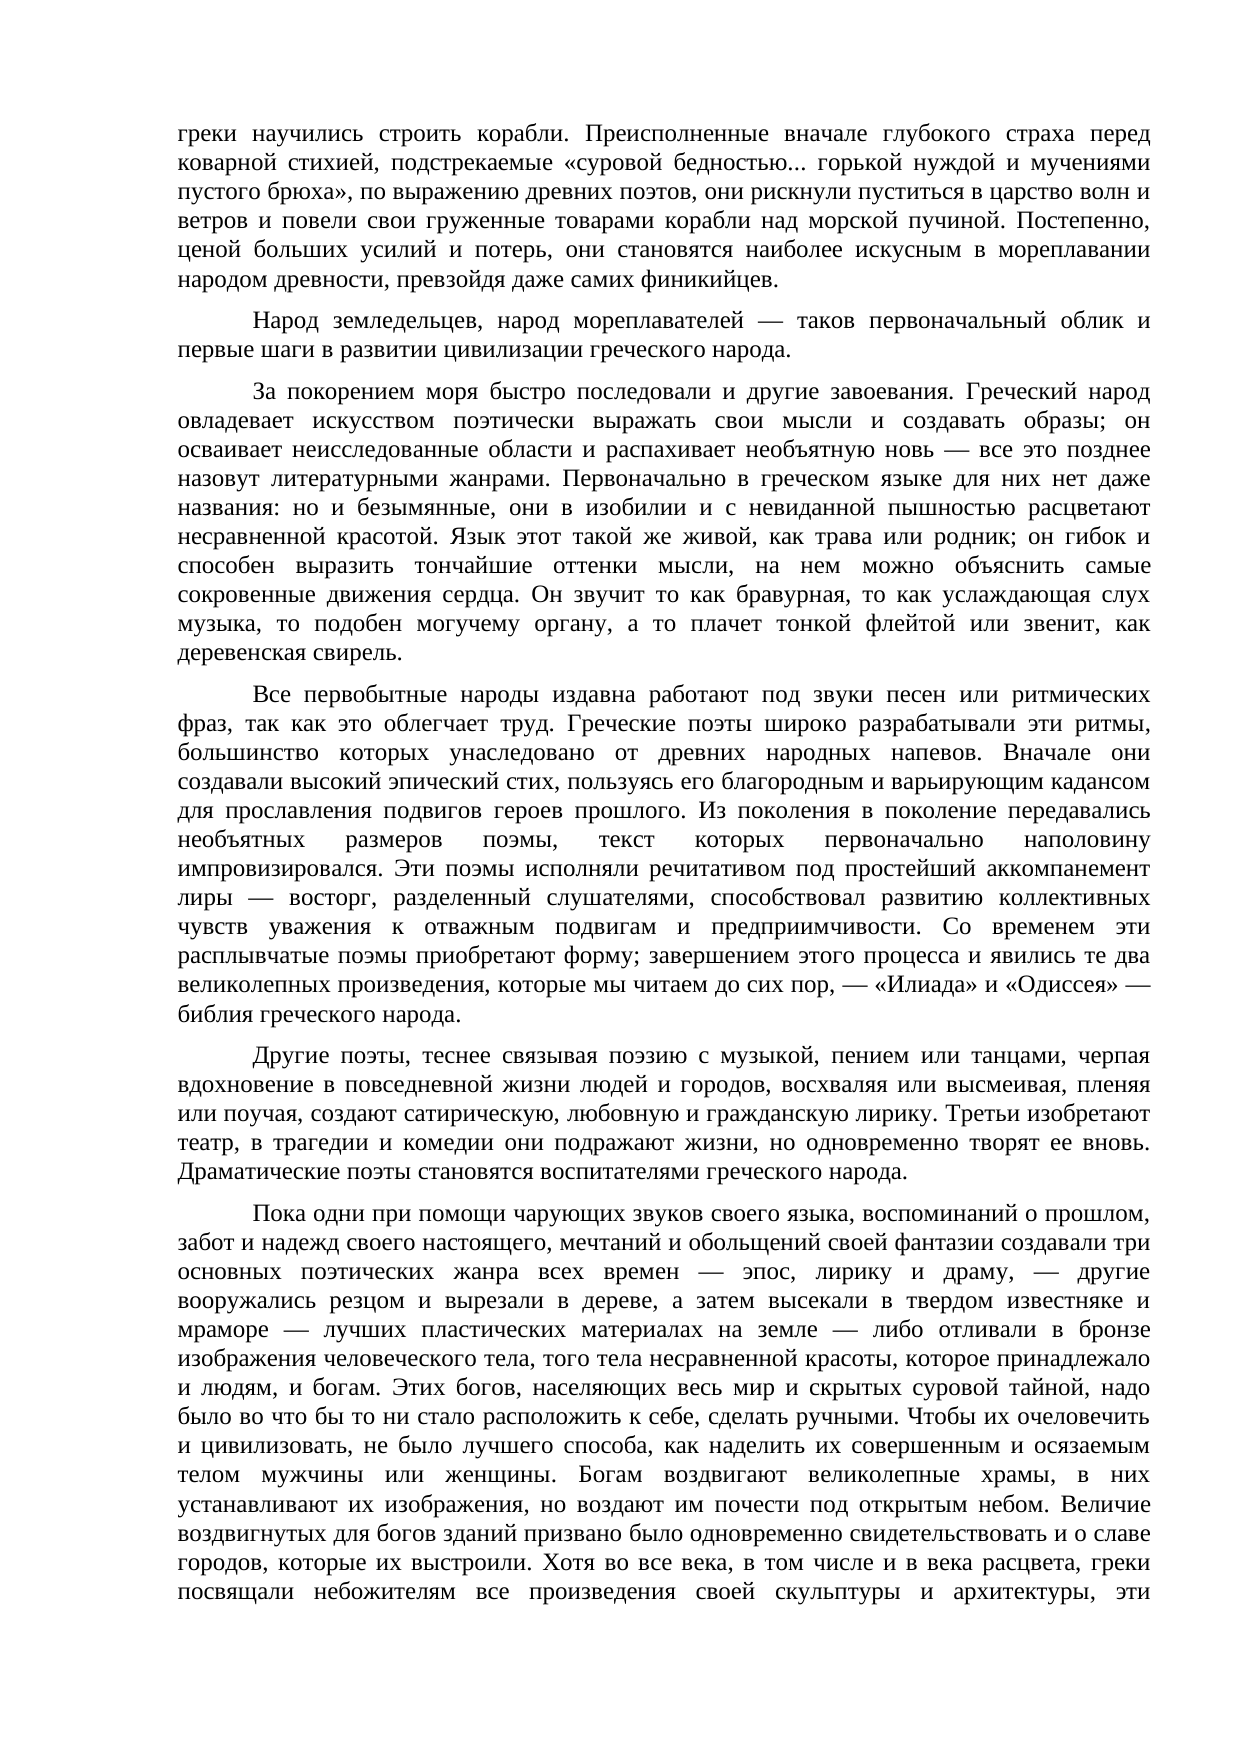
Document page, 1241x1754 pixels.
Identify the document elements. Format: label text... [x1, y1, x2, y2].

text Народ земледельцев, народ мореплавателей — таков первоначальный облик и первые шаги в развитии цивилизации греческого народа. [177, 305, 1152, 363]
text Все первобытные народы издавна работают под звуки песен или ритмических фраз, так как это облегчает труд. Греческие поэты широко разрабатывали эти ритмы, большинство которых унаследовано от древних народных напевов. Вначале они создавали высокий эпический стих, пользуясь его благородным и варьирующим кадансом для прославления подвигов героев прошлого. Из поколения в поколение передавались необъятных размеров поэмы, текст которых первоначально наполовину импровизировался. Эти поэмы исполняли речитативом под простейший аккомпанемент лиры — восторг, разделенный слушателями, способствовал развитию коллективных чувств уважения к отважным подвигам и предприимчивости. Со временем эти расплывчатые поэмы приобретают форму; завершением этого процесса и явились те два великолепных произведения, которые мы читаем до сих пор, — «Илиада» и «Одиссея» — библия греческого народа. [177, 679, 1152, 1027]
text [177, 118, 1152, 292]
text Другие поэты, теснее связывая поэзию с музыкой, пением или танцами, черпая вдохновение в повседневной жизни людей и городов, восхваляя или высмеивая, пленяя или поучая, создают сатирическую, любовную и гражданскую лирику. Третьи изобретают театр, в трагедии и комедии они подражают жизни, но одновременно творят ее вновь. Драматические поэты становятся воспитателями греческого народа. [177, 1040, 1152, 1185]
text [177, 1198, 1152, 1605]
text За покорением моря быстро последовали и другие завоевания. Греческий народ овладевает искусством поэтически выражать свои мысли и создавать образы; он осваивает неисследованные области и распахивает необъятную новь — все это позднее назовут литературными жанрами. Первоначально в греческом языке для них нет даже названия: но и безымянные, они в изобилии и с невиданной пышностью расцветают несравненной красотой. Язык этот такой же живой, как трава или родник; он гибок и способен выразить тончайшие оттенки мысли, на нем можно объяснить самые сокровенные движения сердца. Он звучит то как бравурная, то как услаждающая слух музыка, то подобен могучему органу, а то плачет тонкой флейтой или звенит, как деревенская свирель. [177, 376, 1152, 666]
